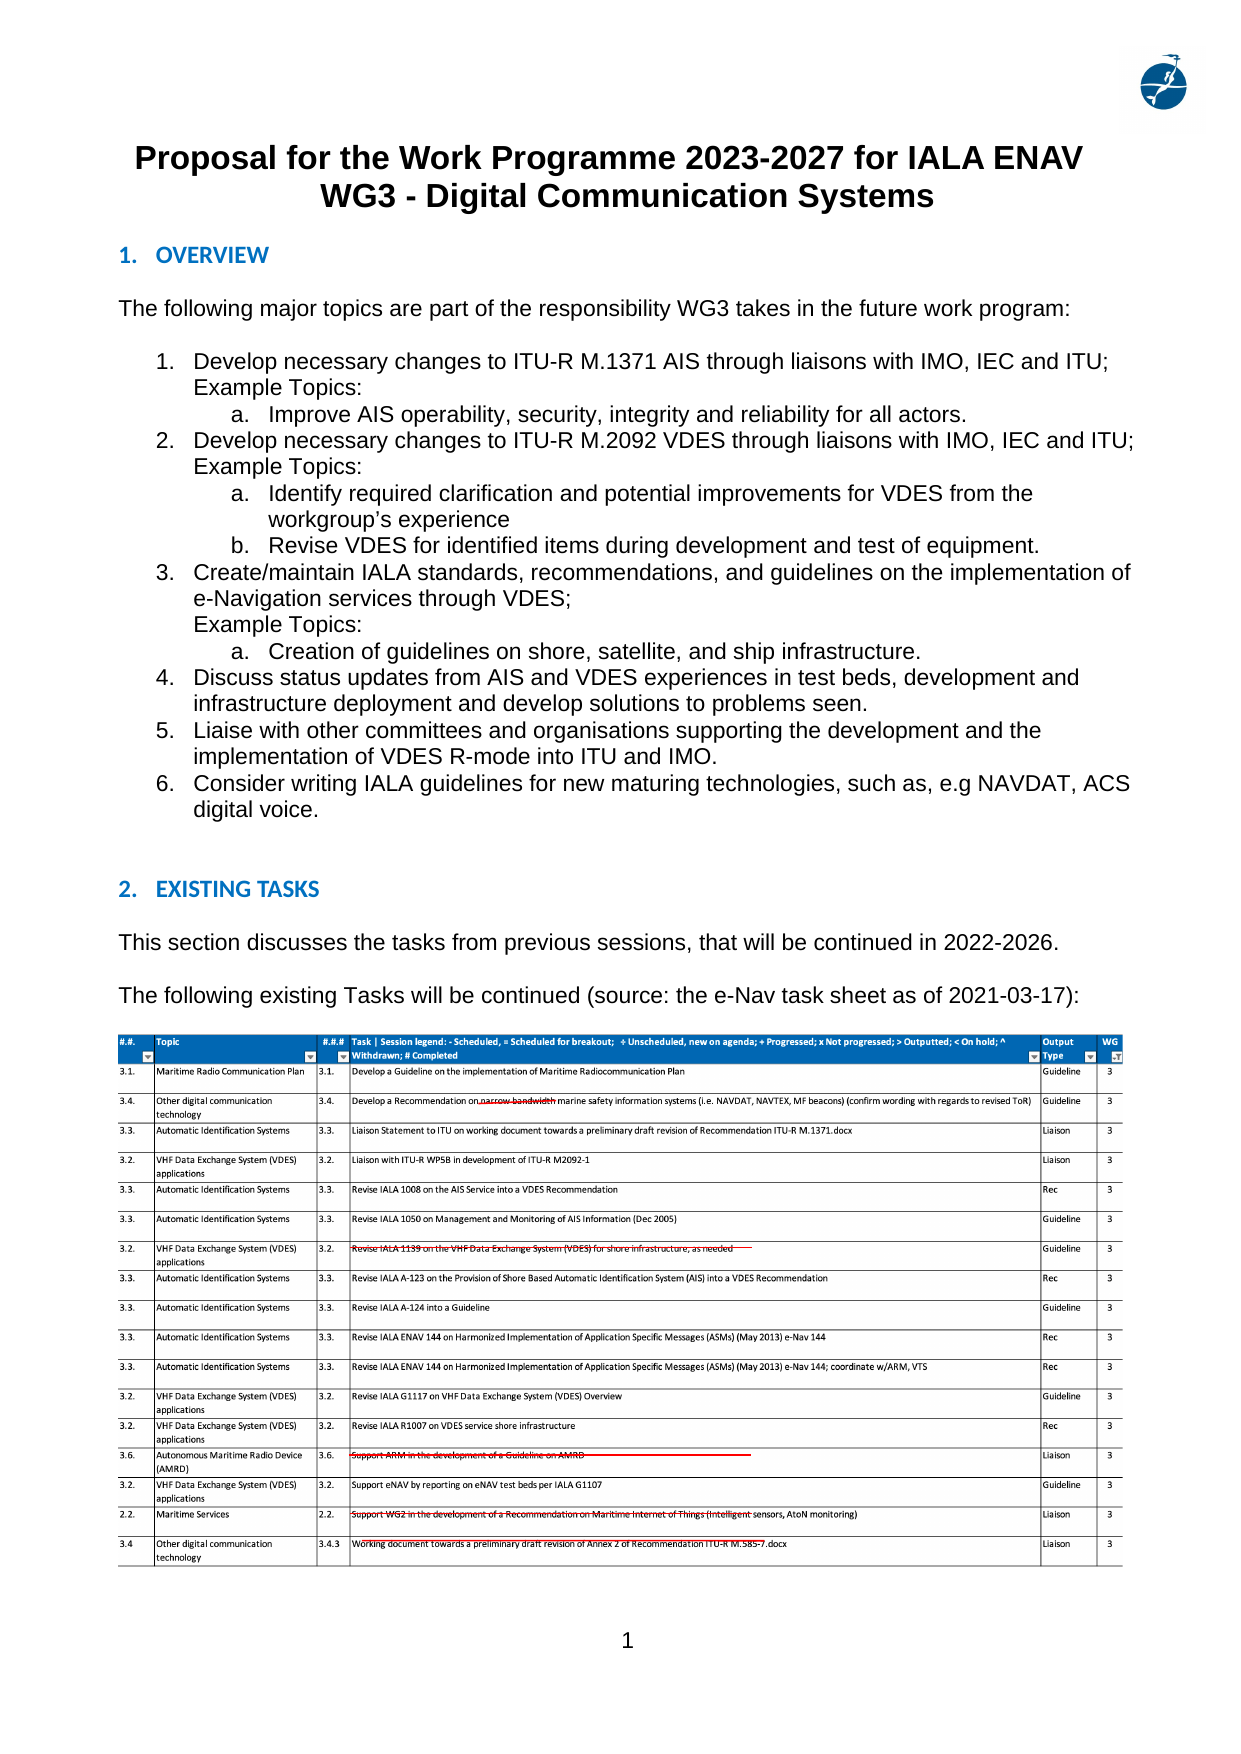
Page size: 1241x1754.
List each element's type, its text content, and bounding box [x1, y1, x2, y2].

text The following major topics are part of the responsibility WG3 takes in the future work program: [118, 295, 1137, 321]
text The following existing Tasks will be continued (source: the e-Nav task sheet as of 2021-03-17): [118, 982, 1137, 1008]
picture [118, 1034, 1123, 1567]
list Develop necessary changes to ITU-R M.1371 AIS through liaisons with IMO, IEC and ITU; Example Topics: [156, 348, 1137, 401]
list Improve AIS operability, security, integrity and reliability for all actors. [231, 401, 1137, 427]
subtitle Overview [118, 239, 1137, 270]
title Proposal for the Work Programme 2023-2027 for IALA ENAV WG3 - Digital Communication Systems [118, 138, 1137, 214]
list Develop necessary changes to ITU-R M.2092 VDES through liaisons with IMO, IEC and ITU; Example Topics: [156, 427, 1137, 479]
text This section discusses the tasks from previous sessions, that will be continued in 2022-2026. [118, 929, 1137, 955]
list Liaise with other committees and organisations supporting the development and the implementation of VDES R-mode into ITU and IMO. [156, 717, 1137, 769]
list Create/maintain IALA standards, recommendations, and guidelines on the implementation of e-Navigation services through VDES; Example Topics: [156, 559, 1137, 638]
list Creation of guidelines on shore, satellite, and ship infrastructure. [231, 638, 1137, 664]
list Discuss status updates from AIS and VDES experiences in test beds, development and infrastructure deployment and develop solutions to problems seen. [156, 664, 1137, 717]
subtitle Existing Tasks [118, 873, 1137, 904]
list Consider writing IALA guidelines for new maturing technologies, such as, e.g NAVDAT, ACS digital voice. [156, 769, 1137, 822]
list Revise VDES for identified items during development and test of equipment. [231, 532, 1137, 559]
picture [1118, 46, 1207, 134]
list Identify required clarification and potential improvements for VDES from the workgroup’s experience [231, 479, 1137, 532]
